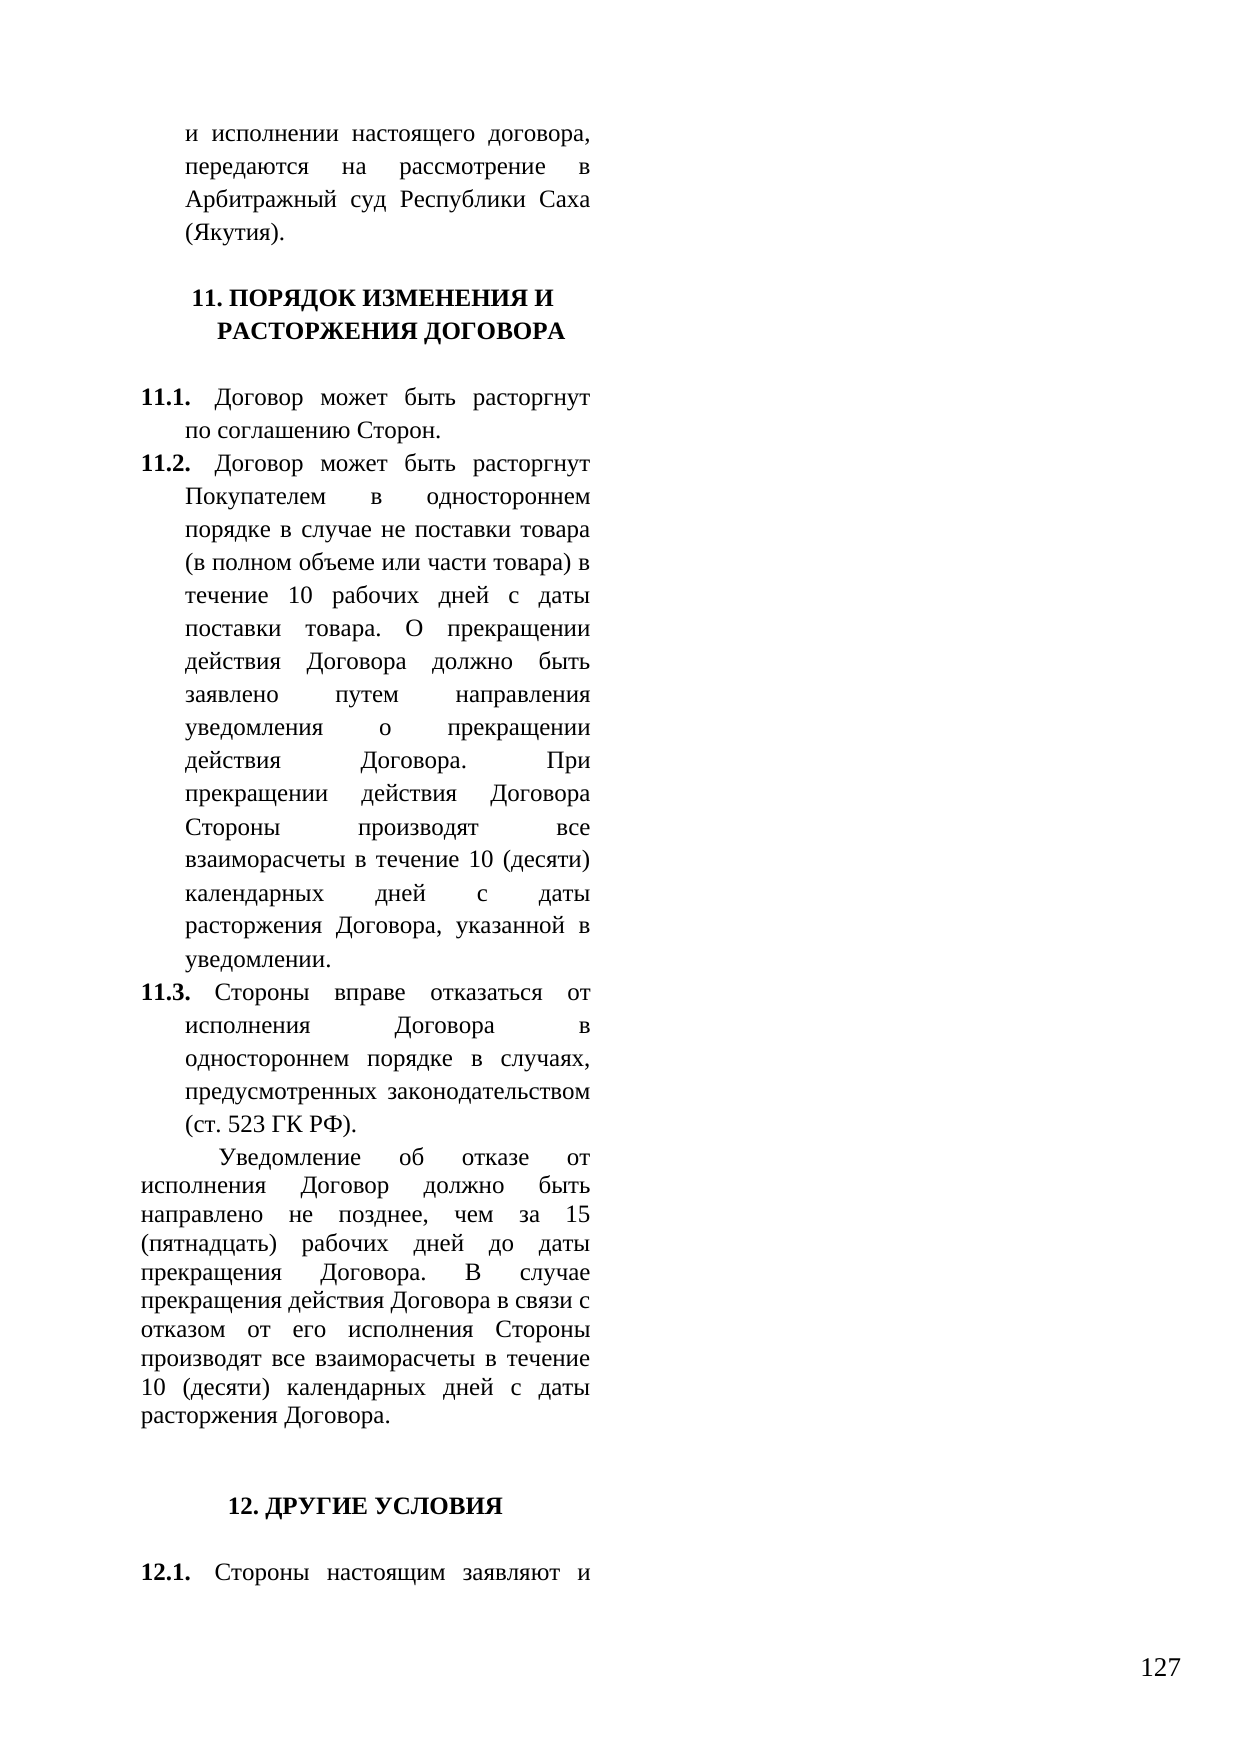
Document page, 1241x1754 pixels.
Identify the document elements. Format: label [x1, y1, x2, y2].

table_header [129, 118, 602, 1586]
